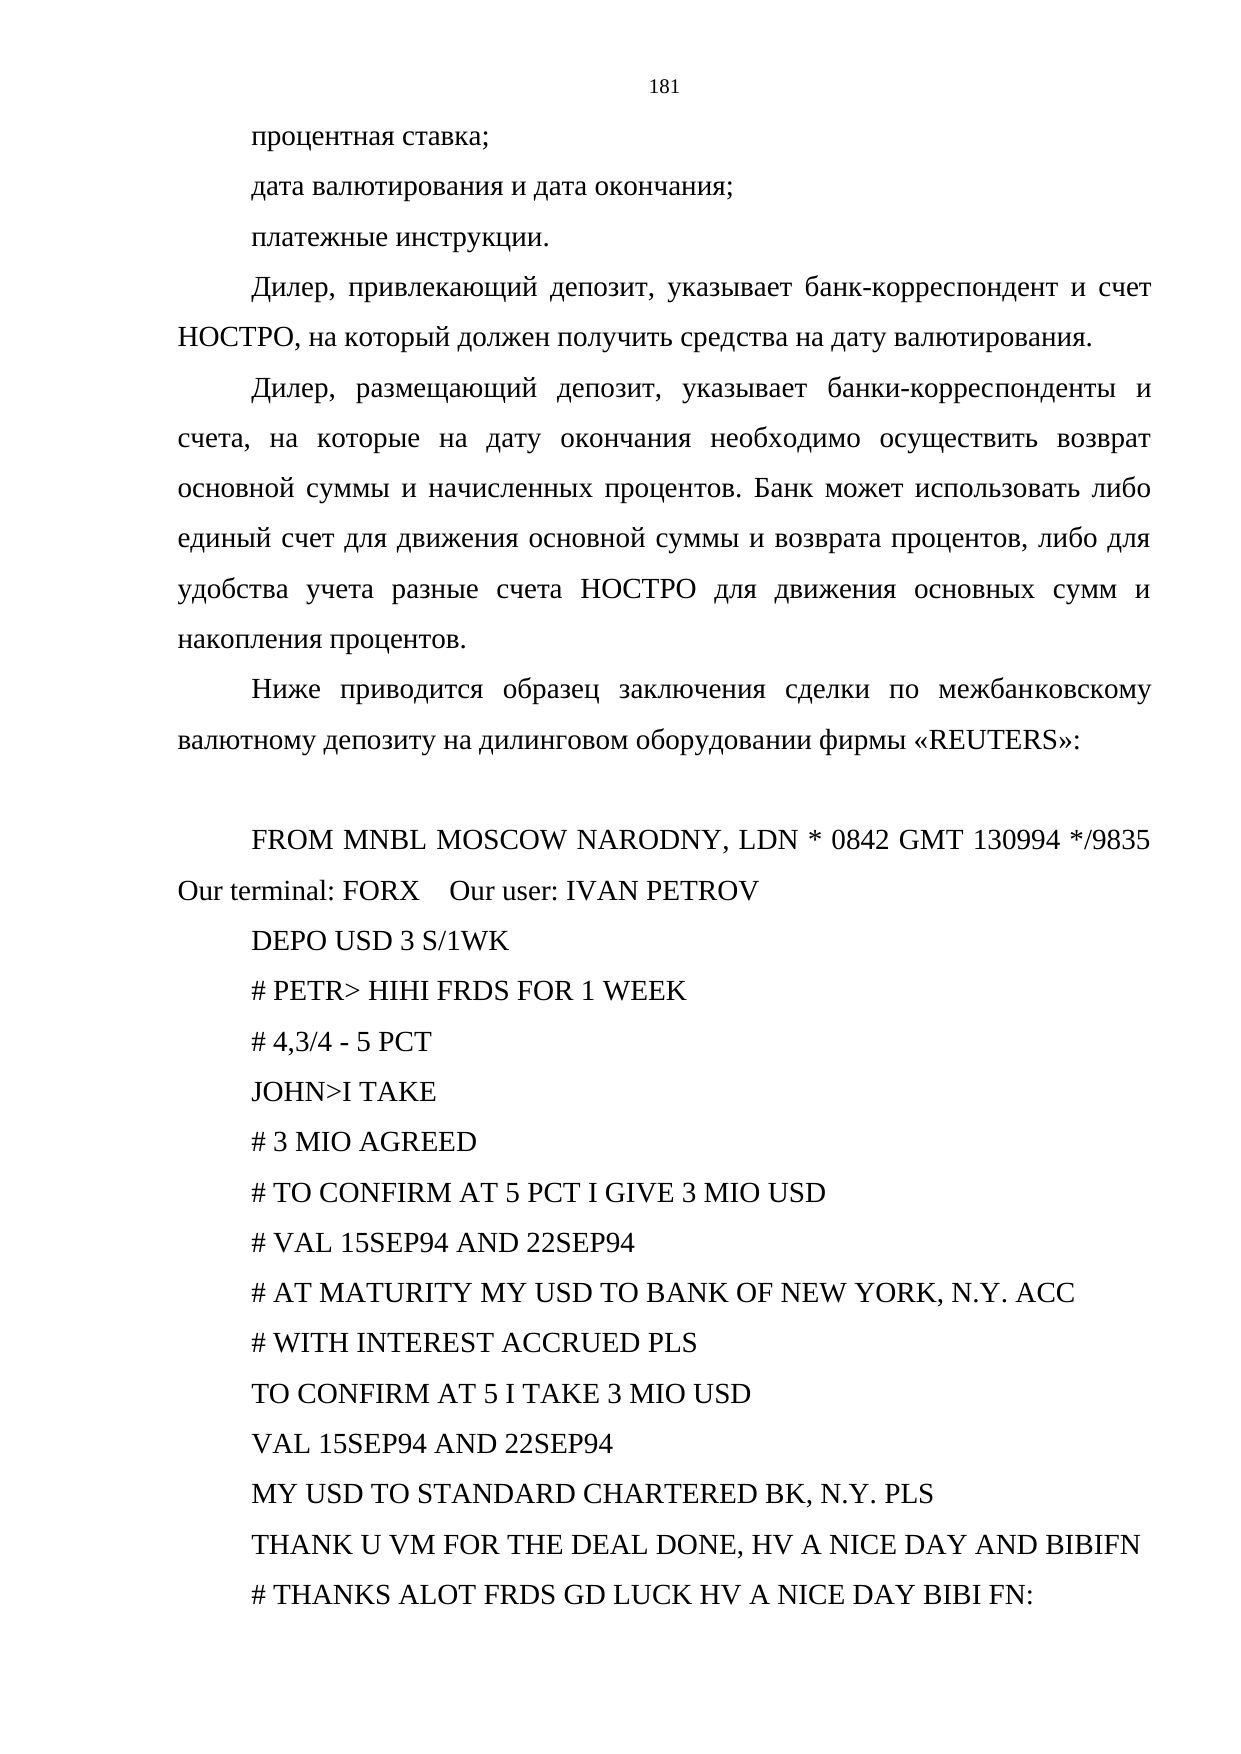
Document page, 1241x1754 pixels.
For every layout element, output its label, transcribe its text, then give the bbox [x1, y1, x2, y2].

text FROM MNBL MOSCOW NARODNY, LDN * 0842 GMT 130994 */9835 Our terminal: FORX Our user: IVAN PETROV [177, 822, 1152, 906]
text # TO CONFIRM AT 5 PCT I GIVE 3 MIO USD [177, 1175, 1152, 1208]
text # AT MATURITY MY USD TO BANK OF NEW YORK, N.Y. ACC [177, 1275, 1152, 1309]
text платежные инструкции. [177, 219, 1152, 252]
text # WITH INTEREST ACCRUED PLS [177, 1326, 1152, 1359]
text # VAL 15SEP94 AND 22SEP94 [177, 1225, 1152, 1258]
text процентная ставка; [177, 118, 1152, 152]
text Дилер, привлекающий депозит, указывает банк-корреспондент и счет НОСТРО, на который должен получить средства на дату валютирования. [177, 269, 1152, 353]
text # THANKS ALOT FRDS GD LUCK HV A NICE DAY BIBI FN: [177, 1577, 1152, 1611]
text THANK U VM FOR THE DEAL DONE, HV A NICE DAY AND BIBIFN [177, 1527, 1152, 1560]
text дата валютирования и дата окончания; [177, 168, 1152, 202]
text MY USD TO STANDARD CHARTERED BK, N.Y. PLS [177, 1477, 1152, 1510]
text JOHN>I TAKE [177, 1074, 1152, 1108]
text # 4,3/4 - 5 PCT [177, 1024, 1152, 1057]
text Ниже приводится образец заключения сделки по межбанковскому валютному депозиту на дилинговом оборудовании фирмы «REUTERS»: [177, 672, 1152, 755]
text Дилер, размещающий депозит, указывает банки-корреспонденты и счета, на которые на дату окончания необходимо осуществить возврат основной суммы и начисленных процентов. Банк может использовать либо единый счет для движения основной суммы и возврата процентов, либо для удобства учета разные счета НОСТРО для движения основных сумм и накопления процентов. [177, 370, 1152, 655]
text VAL 15SEP94 AND 22SEP94 [177, 1426, 1152, 1460]
text DEPO USD 3 S/1WK [177, 923, 1152, 957]
text TO CONFIRM AT 5 I TAKE 3 MIO USD [177, 1376, 1152, 1409]
text # 3 MIO AGREED [177, 1124, 1152, 1158]
text # PETR> HIHI FRDS FOR 1 WEEK [177, 973, 1152, 1007]
